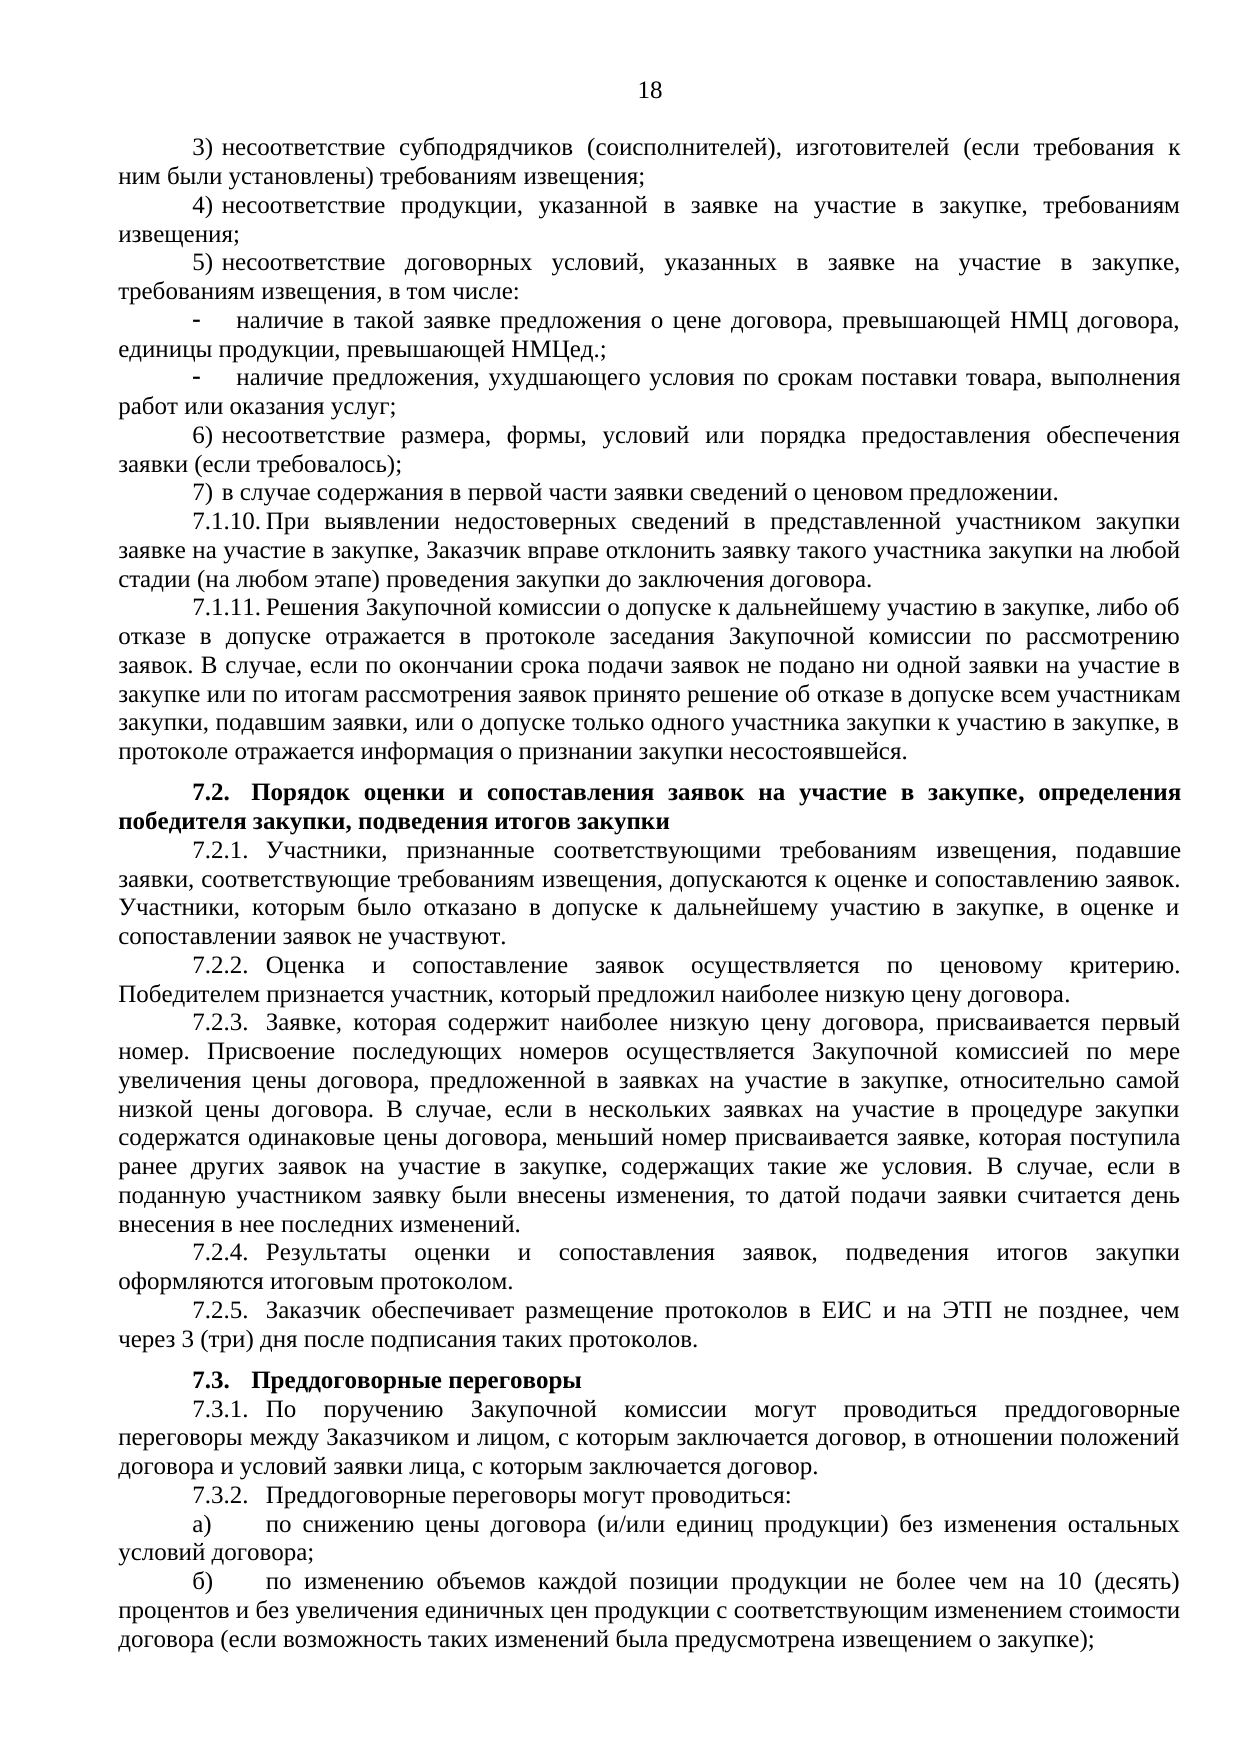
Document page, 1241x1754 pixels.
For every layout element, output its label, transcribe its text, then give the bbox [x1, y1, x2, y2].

list Заявке, которая содержит наиболее низкую цену договора, присваивается первый номер. Присвоение последующих номеров осуществляется Закупочной комиссией по мере увеличения цены договора, предложенной в заявках на участие в закупке, относительно самой низкой цены договора. В случае, если в нескольких заявках на участие в процедуре закупки содержатся одинаковые цены договора, меньший номер присваивается заявке, которая поступила ранее других заявок на участие в закупке, содержащих такие же условия. В случае, если в поданную участником заявку были внесены изменения, то датой подачи заявки считается день внесения в нее последних изменений. [118, 1007, 1181, 1237]
list Оценка и сопоставление заявок осуществляется по ценовому критерию. Победителем признается участник, который предложил наиболее низкую цену договора. [118, 950, 1181, 1007]
list несоответствие размера, формы, условий или порядка предоставления обеспечения заявки (если требовалось); [118, 420, 1181, 477]
list несоответствие субподрядчиков (соисполнителей), изготовителей (если требования к ним были установлены) требованиям извещения; [118, 132, 1181, 190]
list По поручению Закупочной комиссии могут проводиться преддоговорные переговоры между Заказчиком и лицом, с которым заключается договор, в отношении положений договора и условий заявки лица, с которым заключается договор. [118, 1394, 1181, 1480]
list Преддоговорные переговоры [118, 1365, 1181, 1394]
list Преддоговорные переговоры могут проводиться: [118, 1480, 1181, 1509]
list Порядок оценки и сопоставления заявок на участие в закупке, определения победителя закупки, подведения итогов закупки [118, 777, 1181, 835]
list При выявлении недостоверных сведений в представленной участником закупки заявке на участие в закупке, Заказчик вправе отклонить заявку такого участника закупки на любой стадии (на любом этапе) проведения закупки до заключения договора. [118, 506, 1181, 592]
list несоответствие продукции, указанной в заявке на участие в закупке, требованиям извещения; [118, 190, 1181, 247]
list Участники, признанные соответствующими требованиям извещения, подавшие заявки, соответствующие требованиям извещения, допускаются к оценке и сопоставлению заявок. Участники, которым было отказано в допуске к дальнейшему участию в закупке, в оценке и сопоставлении заявок не участвуют. [118, 835, 1181, 950]
list по изменению объемов каждой позиции продукции не более чем на 10 (десять) процентов и без увеличения единичных цен продукции с соответствующим изменением стоимости договора (если возможность таких изменений была предусмотрена извещением о закупке); [118, 1566, 1181, 1652]
list наличие предложения, ухудшающего условия по срокам поставки товара, выполнения работ или оказания услуг; [118, 362, 1181, 420]
list Решения Закупочной комиссии о допуске к дальнейшему участию в закупке, либо об отказе в допуске отражается в протоколе заседания Закупочной комиссии по рассмотрению заявок. В случае, если по окончании срока подачи заявок не подано ни одной заявки на участие в закупке или по итогам рассмотрения заявок принято решение об отказе в допуске всем участникам закупки, подавшим заявки, или о допуске только одного участника закупки к участию в закупке, в протоколе отражается информация о признании закупки несостоявшейся. [118, 592, 1181, 765]
list Заказчик обеспечивает размещение протоколов в ЕИС и на ЭТП не позднее, чем через 3 (три) дня после подписания таких протоколов. [118, 1295, 1181, 1352]
list в случае содержания в первой части заявки сведений о ценовом предложении. [118, 477, 1181, 506]
list наличие в такой заявке предложения о цене договора, превышающей НМЦ договора, единицы продукции, превышающей НМЦед.; [118, 305, 1181, 362]
list Результаты оценки и сопоставления заявок, подведения итогов закупки оформляются итоговым протоколом. [118, 1237, 1181, 1295]
list несоответствие договорных условий, указанных в заявке на участие в закупке, требованиям извещения, в том числе: [118, 247, 1181, 305]
list по снижению цены договора (и/или единиц продукции) без изменения остальных условий договора; [118, 1509, 1181, 1566]
